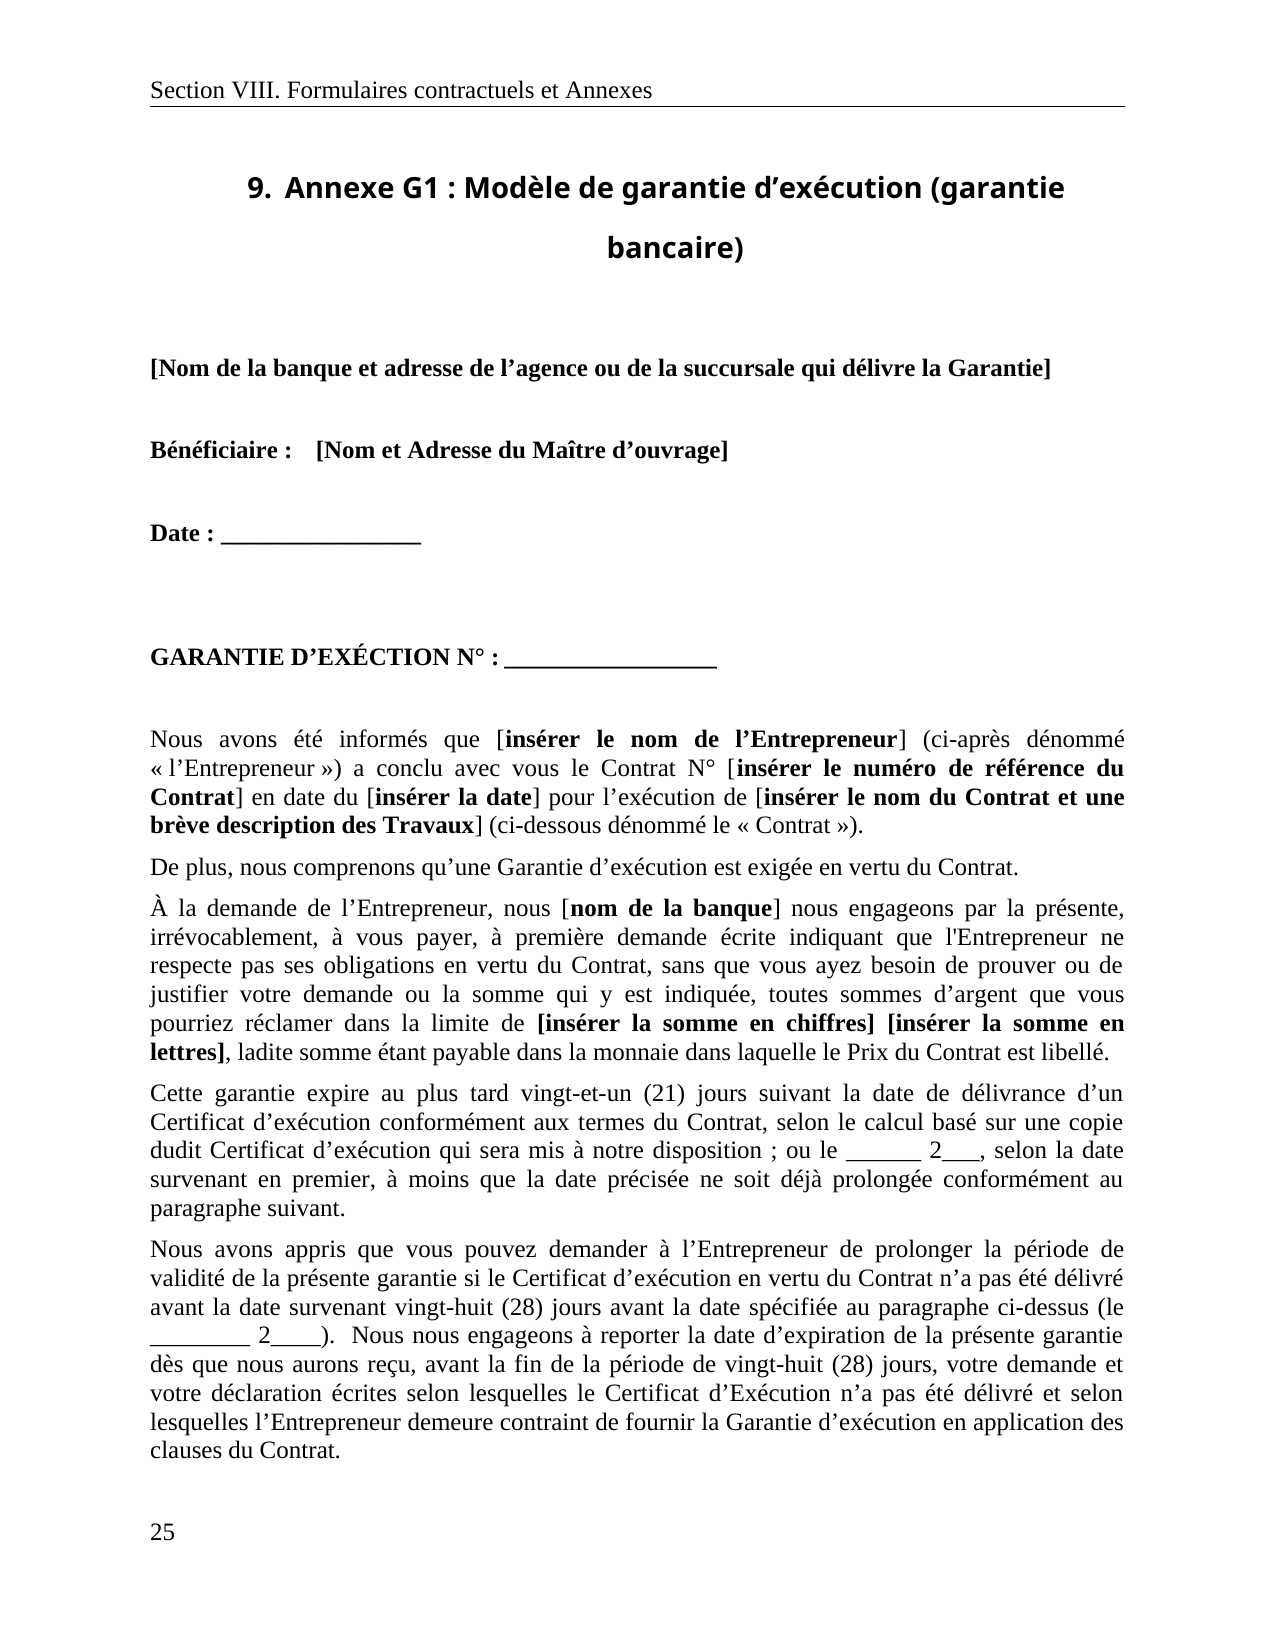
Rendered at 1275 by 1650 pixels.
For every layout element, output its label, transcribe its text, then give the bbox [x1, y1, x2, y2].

text Cette garantie expire au plus tard vingt-et-un (21) jours suivant la date de délivrance d’un Certificat d’exécution conformément aux termes du Contrat, selon le calcul basé sur une copie dudit Certificat d’exécution qui sera mis à notre disposition ; ou le ______ 2___, selon la date survenant en premier, à moins que la date précisée ne soit déjà prolongée conformément au paragraphe suivant. [150, 1078, 1125, 1222]
text [Nom de la banque et adresse de l’agence ou de la succursale qui délivre la Garantie] [150, 353, 1125, 382]
text De plus, nous comprenons qu’une Garantie d’exécution est exigée en vertu du Contrat. [150, 852, 1125, 880]
subtitle Annexe G1 : Modèle de garantie d’exécution (garantie bancaire) [187, 168, 1125, 267]
text Bénéficiaire : [Nom et Adresse du Maître d’ouvrage] [150, 435, 1125, 464]
text Date : ________________ [150, 518, 1125, 547]
text Nous avons appris que vous pouvez demander à l’Entrepreneur de prolonger la période de validité de la présente garantie si le Certificat d’exécution en vertu du Contrat n’a pas été délivré avant la date survenant vingt-huit (28) jours avant la date spécifiée au paragraphe ci-dessus (le ________ 2____). Nous nous engageons à reporter la date d’expiration de la présente garantie dès que nous aurons reçu, avant la fin de la période de vingt-huit (28) jours, votre demande et votre déclaration écrites selon lesquelles le Certificat d’Exécution n’a pas été délivré et selon lesquelles l’Entrepreneur demeure contraint de fournir la Garantie d’exécution en application des clauses du Contrat. [150, 1234, 1125, 1464]
text À la demande de l’Entrepreneur, nous [nom de la banque] nous engageons par la présente, irrévocablement, à vous payer, à première demande écrite indiquant que l'Entrepreneur ne respecte pas ses obligations en vertu du Contrat, sans que vous ayez besoin de prouver ou de justifier votre demande ou la somme qui y est indiquée, toutes sommes d’argent que vous pourriez réclamer dans la limite de [insérer la somme en chiffres] [insérer la somme en lettres], ladite somme étant payable dans la monnaie dans laquelle le Prix du Contrat est libellé. [150, 893, 1125, 1065]
text GARANTIE D’EXÉCTION N° : _________________ [150, 642, 1125, 670]
text Nous avons été informés que [insérer le nom de l’Entrepreneur] (ci-après dénommé « l’Entrepreneur ») a conclu avec vous le Contrat N° [insérer le numéro de référence du Contrat] en date du [insérer la date] pour l’exécution de [insérer le nom du Contrat et une brève description des Travaux] (ci-dessous dénommé le « Contrat »). [150, 724, 1125, 839]
